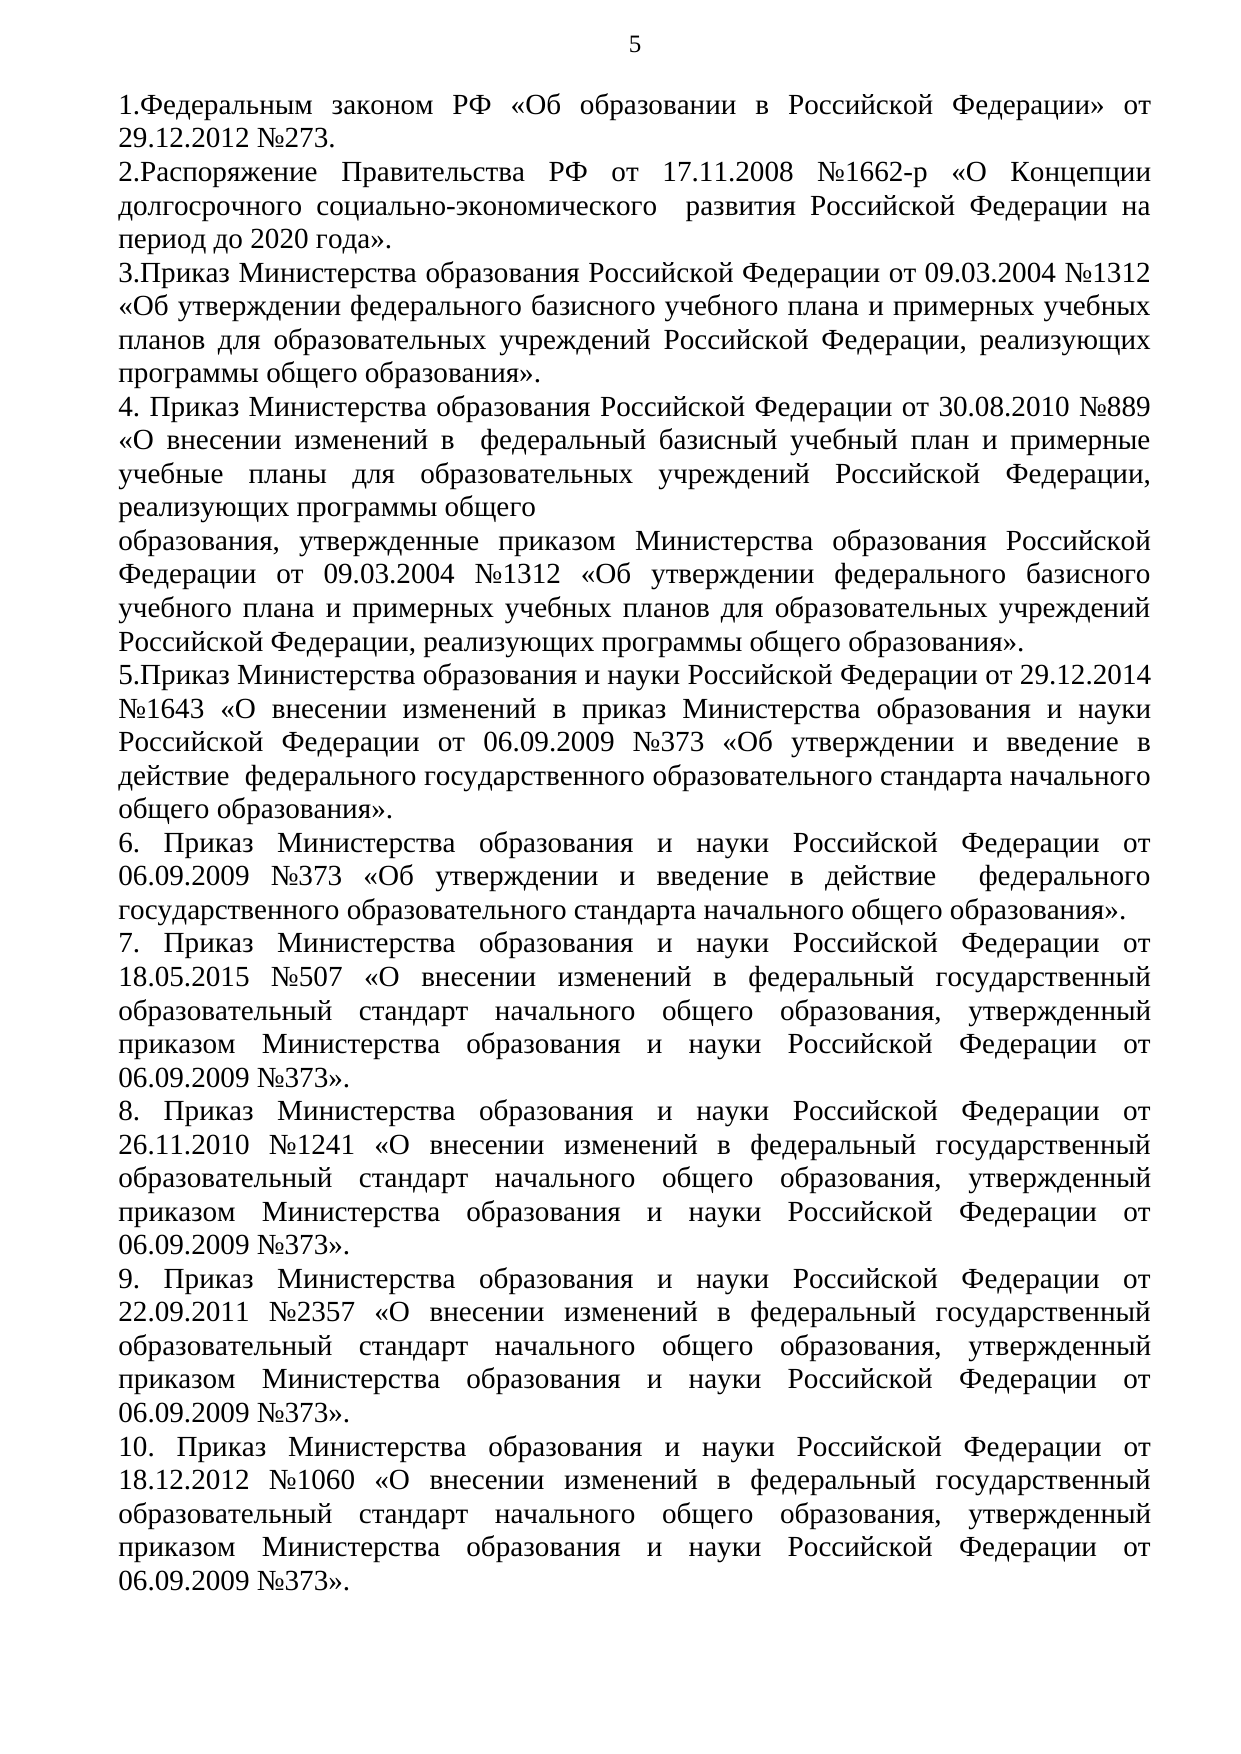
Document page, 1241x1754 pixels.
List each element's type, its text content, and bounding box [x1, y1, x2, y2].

text 5.Приказ Министерства образования и науки Российской Федерации от 29.12.2014 №1643 «О внесении изменений в приказ Министерства образования и науки Российской Федерации от 06.09.2009 №373 «Об утверждении и введение в действие федерального государственного образовательного стандарта начального общего образования». [118, 657, 1152, 825]
text 4. Приказ Министерства образования Российской Федерации от 30.08.2010 №889 «О внесении изменений в федеральный базисный учебный план и примерные учебные планы для образовательных учреждений Российской Федерации, реализующих программы общего [118, 389, 1152, 523]
text 8. Приказ Министерства образования и науки Российской Федерации от 26.11.2010 №1241 «О внесении изменений в федеральный государственный образовательный стандарт начального общего образования, утвержденный приказом Министерства образования и науки Российской Федерации от 06.09.2009 №373». [118, 1093, 1152, 1261]
text 2.Распоряжение Правительства РФ от 17.11.2008 №1662-р «О Концепции долгосрочного социально-экономического развития Российской Федерации на период до 2020 года». [118, 154, 1152, 255]
text 3.Приказ Министерства образования Российской Федерации от 09.03.2004 №1312 «Об утверждении федерального базисного учебного плана и примерных учебных планов для образовательных учреждений Российской Федерации, реализующих программы общего образования». [118, 255, 1152, 389]
text 9. Приказ Министерства образования и науки Российской Федерации от 22.09.2011 №2357 «О внесении изменений в федеральный государственный образовательный стандарт начального общего образования, утвержденный приказом Министерства образования и науки Российской Федерации от 06.09.2009 №373». [118, 1261, 1152, 1429]
text 10. Приказ Министерства образования и науки Российской Федерации от 18.12.2012 №1060 «О внесении изменений в федеральный государственный образовательный стандарт начального общего образования, утвержденный приказом Министерства образования и науки Российской Федерации от 06.09.2009 №373». [118, 1429, 1152, 1596]
text 1.Федеральным законом РФ «Об образовании в Российской Федерации» от 29.12.2012 №273. [118, 87, 1152, 154]
text 6. Приказ Министерства образования и науки Российской Федерации от 06.09.2009 №373 «Об утверждении и введение в действие федерального государственного образовательного стандарта начального общего образования». [118, 825, 1152, 926]
text 7. Приказ Министерства образования и науки Российской Федерации от 18.05.2015 №507 «О внесении изменений в федеральный государственный образовательный стандарт начального общего образования, утвержденный приказом Министерства образования и науки Российской Федерации от 06.09.2009 №373». [118, 926, 1152, 1093]
text образования, утвержденные приказом Министерства образования Российской Федерации от 09.03.2004 №1312 «Об утверждении федерального базисного учебного плана и примерных учебных планов для образовательных учреждений Российской Федерации, реализующих программы общего образования». [118, 523, 1152, 657]
